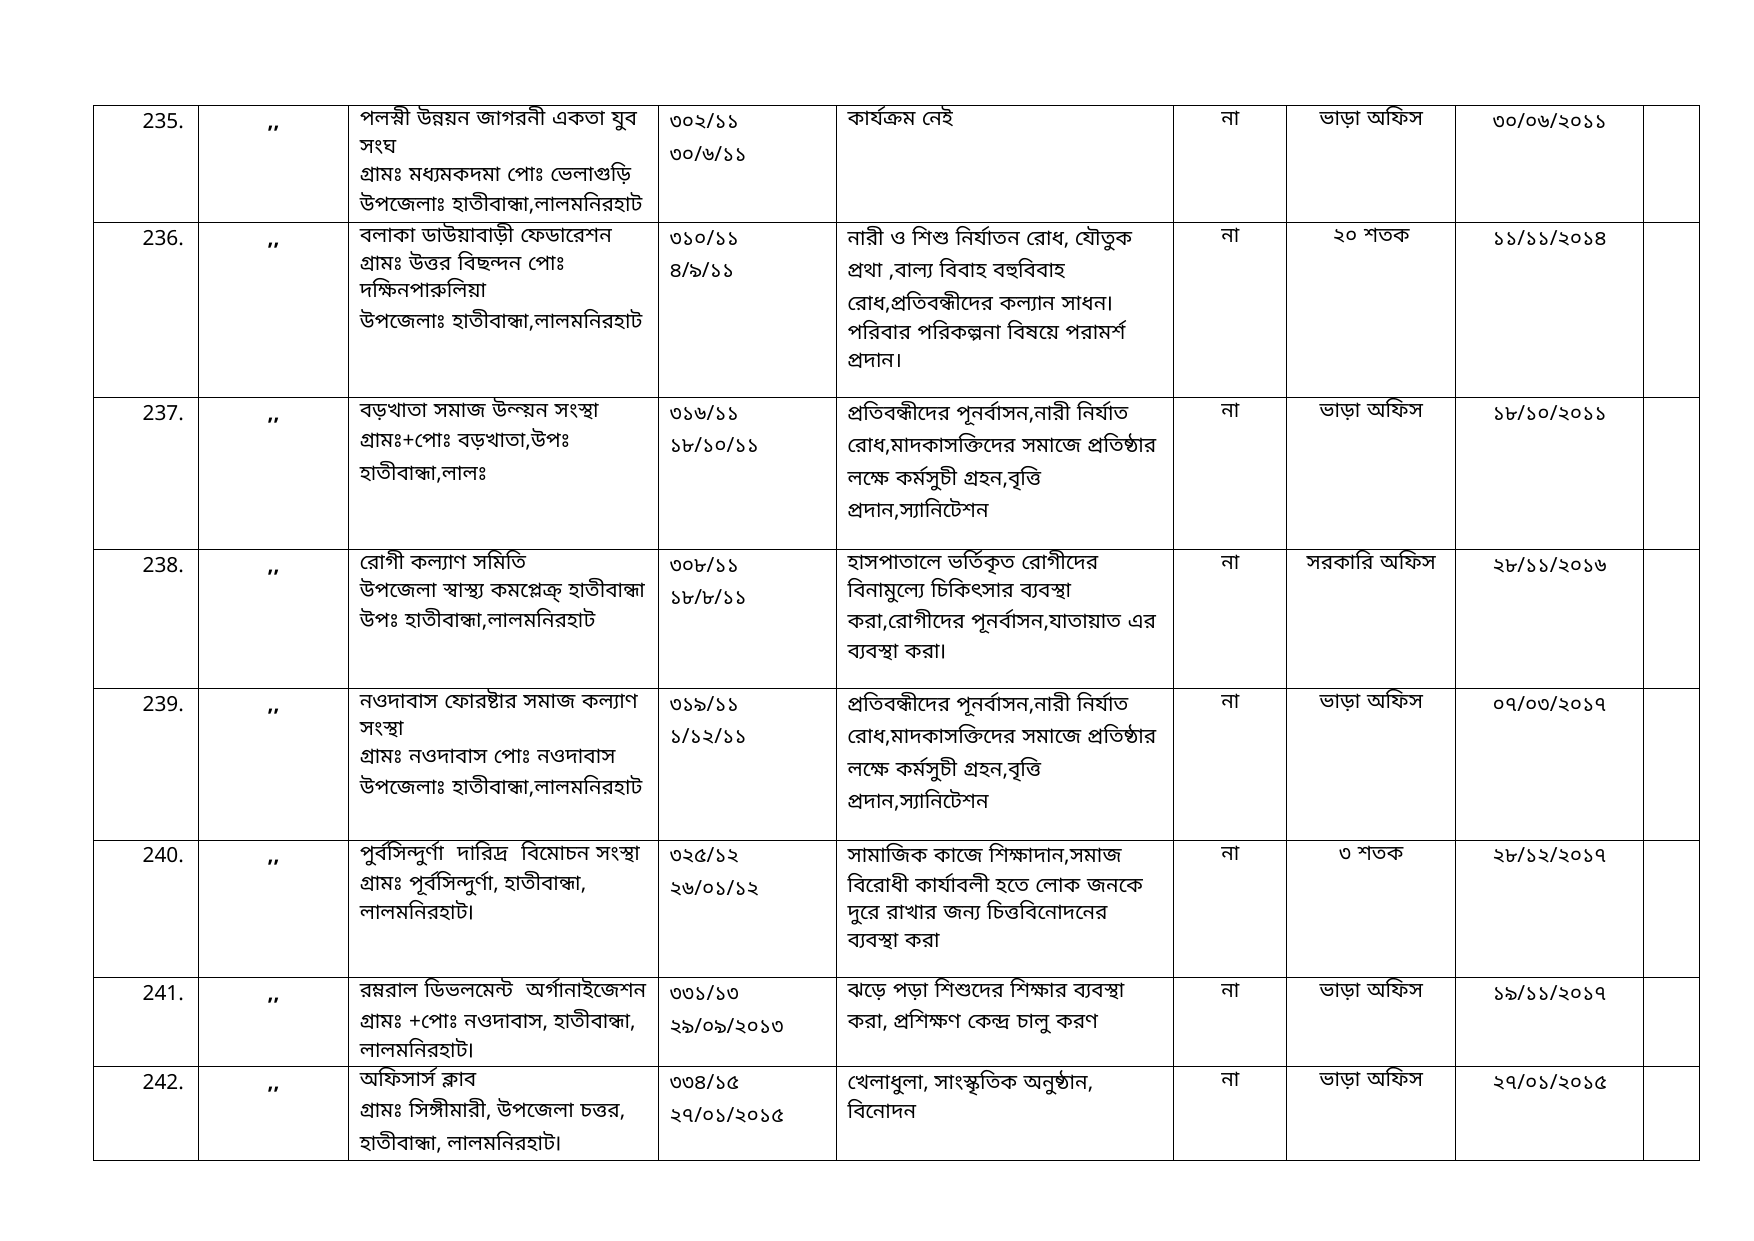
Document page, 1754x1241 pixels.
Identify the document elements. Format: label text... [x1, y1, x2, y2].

table_cell ১৯/১১/২০১৭ [1456, 978, 1643, 1066]
table_cell ভাড়া অফিস [1287, 689, 1455, 839]
table_cell না [1174, 689, 1286, 839]
table_cell না [1174, 550, 1286, 688]
table_cell ভাড়া অফিস [1287, 106, 1455, 222]
table_cell ২৮/১১/২০১৬ [1456, 550, 1643, 688]
table_cell [94, 398, 198, 549]
table_cell প্রতিবন্ধীদের পূনর্বাসন,নারী নির্যাত রোধ,মাদকাসক্তিদের সমাজে প্রতিষ্ঠার লক্ষে কর্মসুচী গ্রহন,বৃত্তি প্রদান,স্যানিটেশন [837, 398, 1173, 549]
table_cell সামাজিক কাজে শিক্ষাদান,সমাজ বিরোধী কার্যাবলী হতে লোক জনকে দুরে রাখার জন্য চিত্তবিনোদনের ব্যবস্থা করা [837, 841, 1173, 977]
table_cell ১৮/১০/২০১১ [1456, 398, 1643, 549]
table_cell ০৭/০৩/২০১৭ [1456, 689, 1643, 839]
table_cell ঝড়ে পড়া শিশুদের শিক্ষার ব্যবস্থা করা, প্রশিক্ষণ কেন্দ্র চালু করণ [837, 978, 1173, 1066]
table_cell হাসপাতালে ভর্তিকৃত রোগীদের বিনামুল্যে চিকিৎসার ব্যবস্থা করা,রোগীদের পূনর্বাসন,যাতায়াত এর ব্যবস্থা করা। [837, 550, 1173, 688]
table_cell না [1174, 398, 1286, 549]
table_cell ৩০৮/১১ ১৮/৮/১১ [659, 550, 836, 688]
table_cell ,, [199, 841, 348, 977]
table_cell রম্নরাল ডিভলমেন্ট অর্গানাইজেশন গ্রামঃ +পোঃ নওদাবাস, হাতীবান্ধা, লালমনিরহাট। [349, 978, 658, 1066]
table_cell [1644, 841, 1699, 977]
table_cell ভাড়া অফিস [1287, 978, 1455, 1066]
table_cell [94, 689, 198, 839]
table_cell পুর্বসিন্দুর্ণা দারিদ্র বিমোচন সংস্থা গ্রামঃ পূর্বসিন্দুর্ণা, হাতীবান্ধা, লালমনিরহাট। [349, 841, 658, 977]
table_cell নারী ও শিশু নির্যাতন রোধ, যৌতুক প্রথা ,বাল্য বিবাহ বহুবিবাহ রোধ,প্রতিবন্ধীদের কল্যান সাধন।পরিবার পরিকল্পনা বিষয়ে পরামর্শ প্রদান। [837, 223, 1173, 397]
table_cell না [1174, 978, 1286, 1066]
table_cell প্রতিবন্ধীদের পূনর্বাসন,নারী নির্যাত রোধ,মাদকাসক্তিদের সমাজে প্রতিষ্ঠার লক্ষে কর্মসুচী গ্রহন,বৃত্তি প্রদান,স্যানিটেশন [837, 689, 1173, 839]
table_cell ৩০২/১১ ৩০/৬/১১ [659, 106, 836, 222]
table_cell [94, 550, 198, 688]
table_cell [94, 1067, 198, 1160]
table_cell নওদাবাস ফোরষ্টার সমাজ কল্যাণ সংস্থা গ্রামঃ নওদাবাস পোঃ নওদাবাস উপজেলাঃ হাতীবান্ধা,লালমনিরহাট [349, 689, 658, 839]
table_cell ২০ শতক [1287, 223, 1455, 397]
table_cell বলাকা ডাউয়াবাড়ী ফেডারেশন গ্রামঃ উত্তর বিছন্দন পোঃ দক্ষিনপারুলিয়া উপজেলাঃ হাতীবান্ধা,লালমনিরহাট [349, 223, 658, 397]
table_cell ,, [199, 398, 348, 549]
table_cell [1644, 106, 1699, 222]
table_cell ২৭/০১/২০১৫ [1456, 1067, 1643, 1160]
table_cell পলস্নী উন্নয়ন জাগরনী একতা যুব সংঘ গ্রামঃ মধ্যমকদমা পোঃ ভেলাগুড়ি উপজেলাঃ হাতীবান্ধা,লালমনিরহাট [349, 106, 658, 222]
table_cell [1644, 550, 1699, 688]
table_cell ৩৩১/১৩ ২৯/০৯/২০১৩ [659, 978, 836, 1066]
table_cell ,, [199, 689, 348, 839]
table_cell [1644, 978, 1699, 1066]
table_cell [1644, 1067, 1699, 1160]
table_cell [94, 106, 198, 222]
table_cell ৩১৬/১১ ১৮/১০/১১ [659, 398, 836, 549]
table_cell ,, [199, 223, 348, 397]
table_cell অফিসার্স ক্লাব গ্রামঃ সিঙ্গীমারী, উপজেলা চত্তর, হাতীবান্ধা, লালমনিরহাট। [349, 1067, 658, 1160]
table_cell না [1174, 1067, 1286, 1160]
table_cell না [1174, 106, 1286, 222]
table_cell ভাড়া অফিস [1287, 1067, 1455, 1160]
table_cell [94, 978, 198, 1066]
table_cell [1644, 689, 1699, 839]
table_cell ,, [199, 1067, 348, 1160]
table_cell ৩ শতক [1287, 841, 1455, 977]
table_cell [94, 223, 198, 397]
table_cell ভাড়া অফিস [1287, 398, 1455, 549]
table_cell রোগী কল্যাণ সমিতি উপজেলা স্বাস্থ্য কমপ্লেক্র্ হাতীবান্ধা উপঃ হাতীবান্ধা,লালমনিরহাট [349, 550, 658, 688]
table_cell ৩৩৪/১৫ ২৭/০১/২০১৫ [659, 1067, 836, 1160]
table_cell ৩১৯/১১ ১/১২/১১ [659, 689, 836, 839]
table_cell বড়খাতা সমাজ উন্ন্য়ন সংস্থা গ্রামঃ+পোঃ বড়খাতা,উপঃ হাতীবান্ধা,লালঃ [349, 398, 658, 549]
table_cell [1644, 398, 1699, 549]
table_cell [94, 841, 198, 977]
table_cell ২৮/১২/২০১৭ [1456, 841, 1643, 977]
table_cell ১১/১১/২০১৪ [1456, 223, 1643, 397]
table_cell খেলাধুলা, সাংস্কৃতিক অনুষ্ঠান, বিনোদন [837, 1067, 1173, 1160]
table_cell সরকারি অফিস [1287, 550, 1455, 688]
table_cell ৩১০/১১ ৪/৯/১১ [659, 223, 836, 397]
table_cell না [1174, 223, 1286, 397]
table_cell ,, [199, 106, 348, 222]
table_cell ৩২৫/১২ ২৬/০১/১২ [659, 841, 836, 977]
table_cell কার্যক্রম নেই [837, 106, 1173, 222]
table_cell [1644, 223, 1699, 397]
table_cell ৩০/০৬/২০১১ [1456, 106, 1643, 222]
table_cell ,, [199, 978, 348, 1066]
table_cell ,, [199, 550, 348, 688]
table_cell না [1174, 841, 1286, 977]
